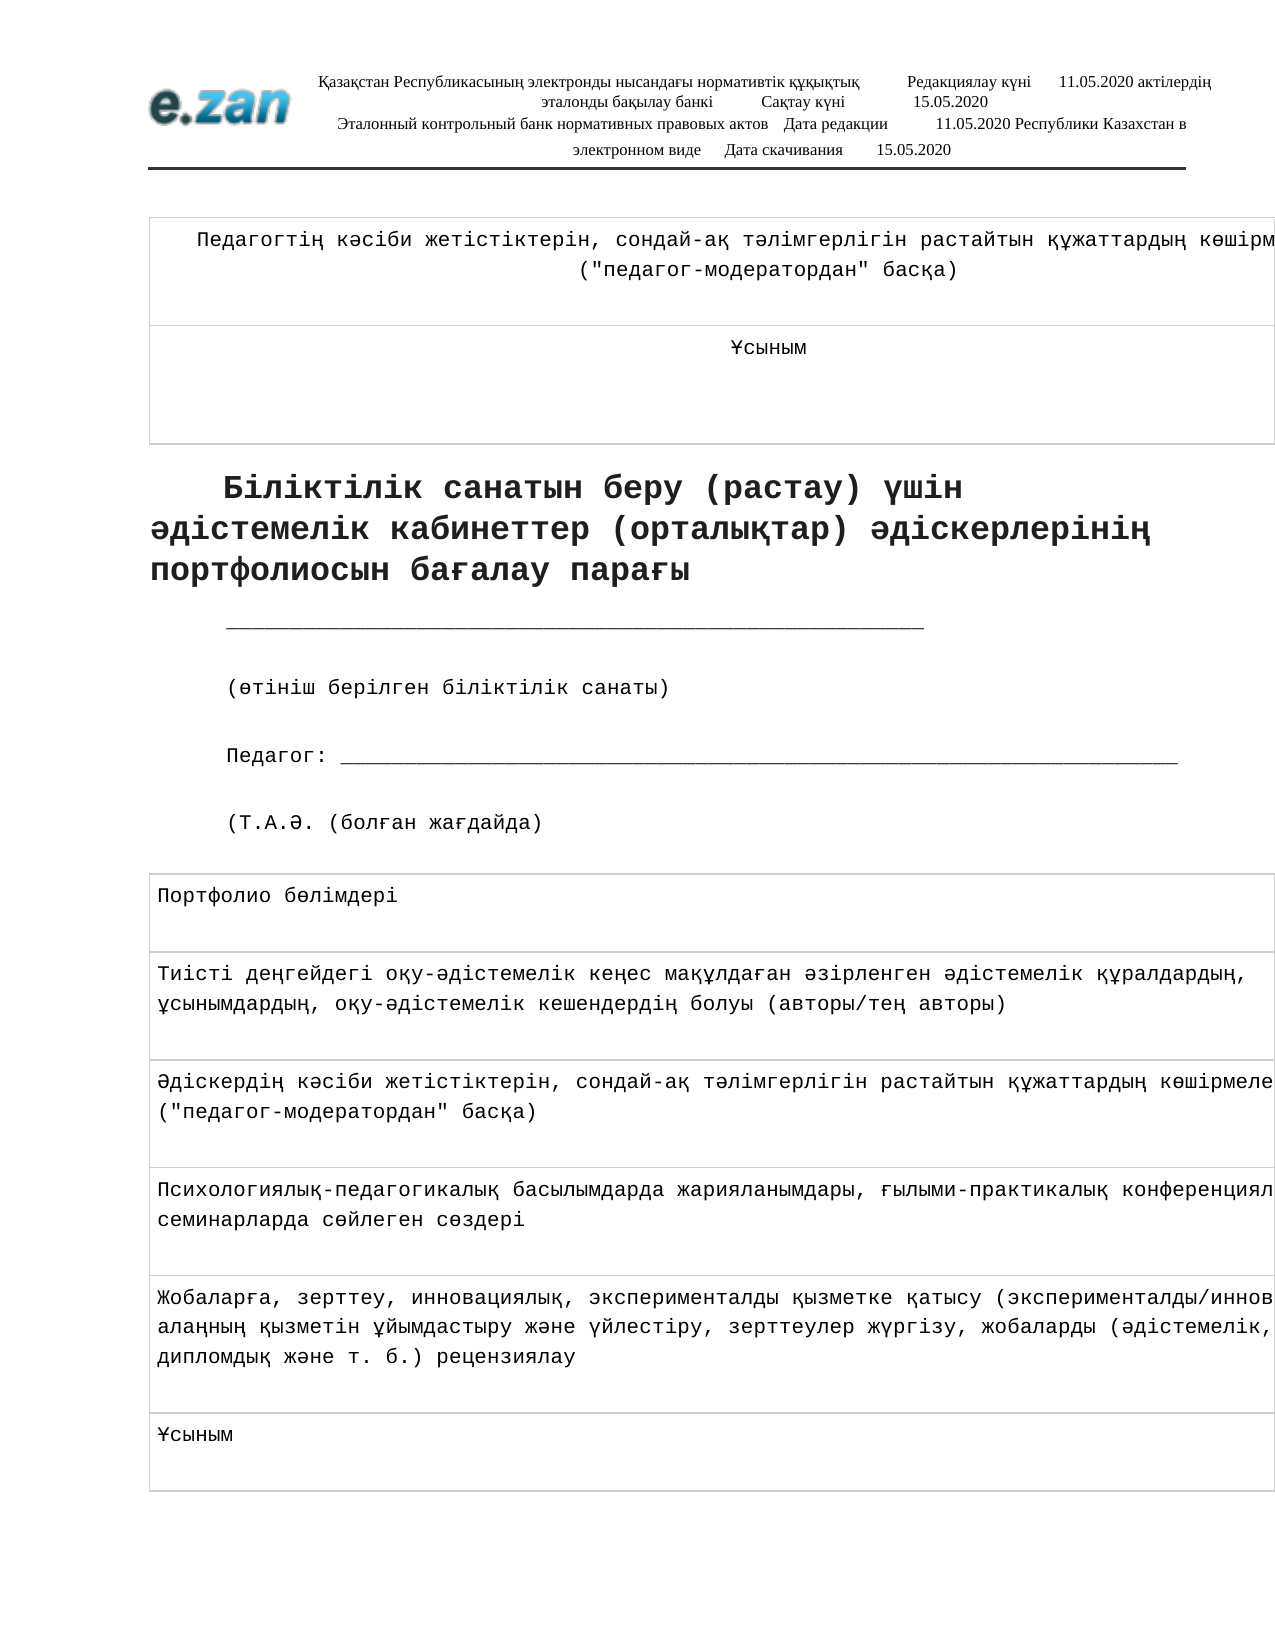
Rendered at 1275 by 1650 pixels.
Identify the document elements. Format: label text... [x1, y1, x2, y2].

table_cell Әдіскердің кәсіби жетістіктерін, сондай-ақ тәлімгерлігін растайтын құжаттардың көшірмелері ("педагог-модератордан" басқа) [150, 1061, 1274, 1167]
text Педагог: __________________________________________________________________ [150, 738, 1181, 768]
table_cell Жобаларға, зерттеу, инновациялық, эксперименталды қызметке қатысу (эксперименталды/инновациялық алаңның қызметін ұйымдастыру және үйлестіру, зерттеулер жүргізу, жобаларды (әдістемелік, дипломдық және т. б.) рецензиялау [150, 1276, 1274, 1412]
table_header Портфолио бөлімдері [150, 875, 1274, 951]
text (өтініш берілген біліктілік санаты) [150, 671, 1181, 701]
table_cell Тиісті деңгейдегі оқу-әдістемелік кеңес мақұлдаған әзірленген әдістемелік құралдардың, ұсынымдардың, оқу-әдістемелік кешендердің болуы (авторы/тең авторы) [150, 953, 1274, 1059]
table_cell Психологиялық-педагогикалық басылымдарда жарияланымдары, ғылыми-практикалық конференциялар мен семинарларда сөйлеген сөздері [150, 1168, 1274, 1274]
picture [147, 83, 293, 129]
table_cell Ұсыным [150, 326, 1274, 443]
text _______________________________________________________ [150, 604, 1181, 634]
table_cell Ұсыным [150, 1414, 1274, 1490]
table_cell Педагогтің кәсіби жетістіктерін, сондай-ақ тәлімгерлігін растайтын құжаттардың көшірмелері ("педагог-модератордан" басқа) [150, 218, 1275, 325]
text (Т.А.Ә. (болған жағдайда) [150, 806, 1181, 835]
subtitle Біліктілік санатын беру (растау) үшін әдістемелік кабинеттер (орталықтар) әдіскерлерінің портфолиосын бағалау парағы [150, 468, 1181, 590]
